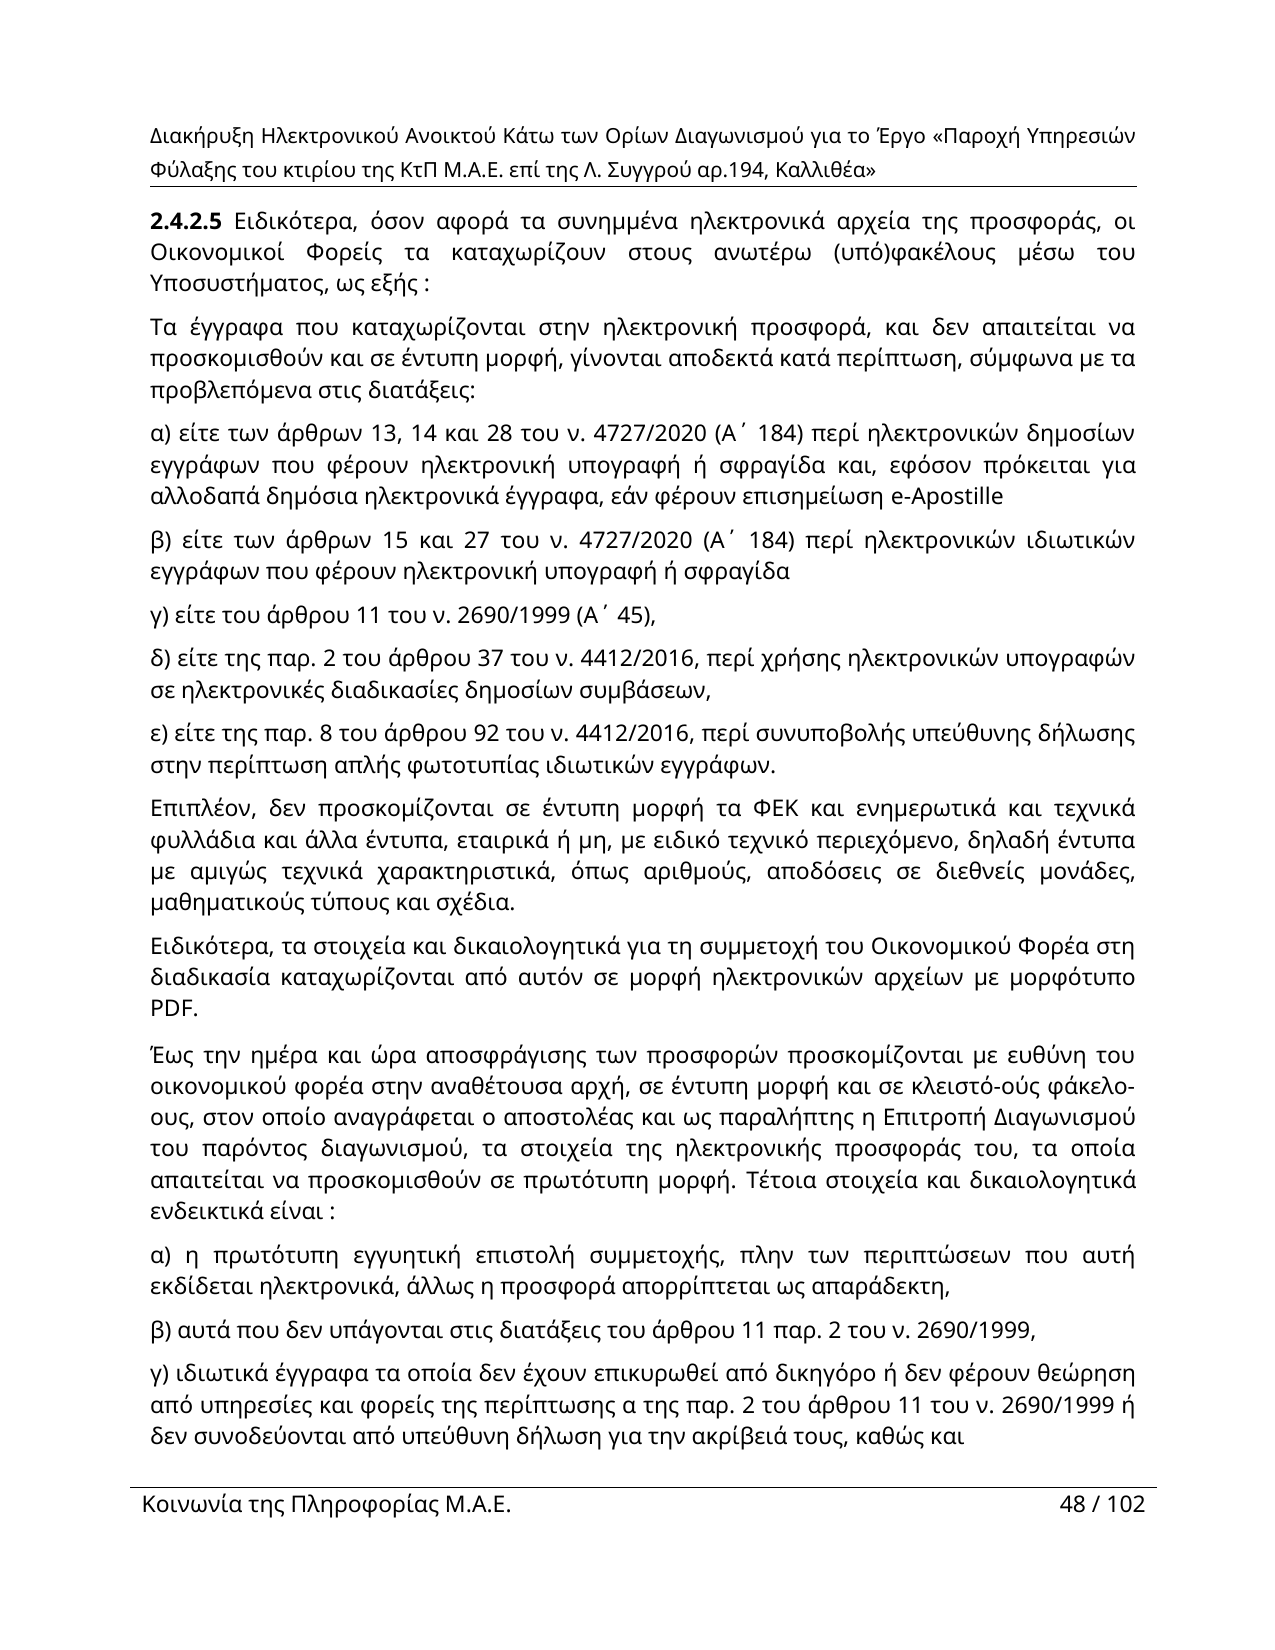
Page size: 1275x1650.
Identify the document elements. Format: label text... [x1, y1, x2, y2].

text Τα έγγραφα που καταχωρίζονται στην ηλεκτρονική προσφορά, και δεν απαιτείται να προσκομισθούν και σε έντυπη μορφή, γίνονται αποδεκτά κατά περίπτωση, σύμφωνα με τα προβλεπόμενα στις διατάξεις: [150, 311, 1137, 405]
text α) η πρωτότυπη εγγυητική επιστολή συμμετοχής, πλην των περιπτώσεων που αυτή εκδίδεται ηλεκτρονικά, άλλως η προσφορά απορρίπτεται ως απαράδεκτη, [150, 1239, 1137, 1301]
text β) είτε των άρθρων 15 και 27 του ν. 4727/2020 (Α΄ 184) περί ηλεκτρονικών ιδιωτικών εγγράφων που φέρουν ηλεκτρονική υπογραφή ή σφραγίδα [150, 524, 1137, 586]
text Ειδικότερα, τα στοιχεία και δικαιολογητικά για τη συμμετοχή του Οικονομικού Φορέα στη διαδικασία καταχωρίζονται από αυτόν σε μορφή ηλεκτρονικών αρχείων με μορφότυπο PDF. [150, 930, 1137, 1024]
text β) αυτά που δεν υπάγονται στις διατάξεις του άρθρου 11 παρ. 2 του ν. 2690/1999, [150, 1314, 1137, 1345]
text Έως την ημέρα και ώρα αποσφράγισης των προσφορών προσκομίζονται με ευθύνη του οικονομικού φορέα στην αναθέτουσα αρχή, σε έντυπη μορφή και σε κλειστό-ούς φάκελο-ους, στον οποίο αναγράφεται ο αποστολέας και ως παραλήπτης η Επιτροπή Διαγωνισμού του παρόντος διαγωνισμού, τα στοιχεία της ηλεκτρονικής προσφοράς του, τα οποία απαιτείται να προσκομισθούν σε πρωτότυπη μορφή. Τέτοια στοιχεία και δικαιολογητικά ενδεικτικά είναι : [150, 1039, 1137, 1226]
text γ) είτε του άρθρου 11 του ν. 2690/1999 (Α΄ 45), [150, 599, 1137, 630]
text 2.4.2.5 Ειδικότερα, όσον αφορά τα συνημμένα ηλεκτρονικά αρχεία της προσφοράς, οι Οικονομικοί Φορείς τα καταχωρίζουν στους ανωτέρω (υπό)φακέλους μέσω του Υποσυστήματος, ως εξής : [150, 205, 1137, 299]
text Επιπλέον, δεν προσκομίζονται σε έντυπη μορφή τα ΦΕΚ και ενημερωτικά και τεχνικά φυλλάδια και άλλα έντυπα, εταιρικά ή μη, με ειδικό τεχνικό περιεχόμενο, δηλαδή έντυπα με αμιγώς τεχνικά χαρακτηριστικά, όπως αριθμούς, αποδόσεις σε διεθνείς μονάδες, μαθηματικούς τύπους και σχέδια. [150, 792, 1137, 917]
text γ) ιδιωτικά έγγραφα τα οποία δεν έχουν επικυρωθεί από δικηγόρο ή δεν φέρουν θεώρηση από υπηρεσίες και φορείς της περίπτωσης α της παρ. 2 του άρθρου 11 του ν. 2690/1999 ή δεν συνοδεύονται από υπεύθυνη δήλωση για την ακρίβειά τους, καθώς και [150, 1357, 1137, 1451]
text δ) είτε της παρ. 2 του άρθρου 37 του ν. 4412/2016, περί χρήσης ηλεκτρονικών υπογραφών σε ηλεκτρονικές διαδικασίες δημοσίων συμβάσεων, [150, 642, 1137, 705]
text α) είτε των άρθρων 13, 14 και 28 του ν. 4727/2020 (Α΄ 184) περί ηλεκτρονικών δημοσίων εγγράφων που φέρουν ηλεκτρονική υπογραφή ή σφραγίδα και, εφόσον πρόκειται για αλλοδαπά δημόσια ηλεκτρονικά έγγραφα, εάν φέρουν επισημείωση e-Apostille [150, 417, 1137, 511]
text ε) είτε της παρ. 8 του άρθρου 92 του ν. 4412/2016, περί συνυποβολής υπεύθυνης δήλωσης στην περίπτωση απλής φωτοτυπίας ιδιωτικών εγγράφων. [150, 717, 1137, 780]
